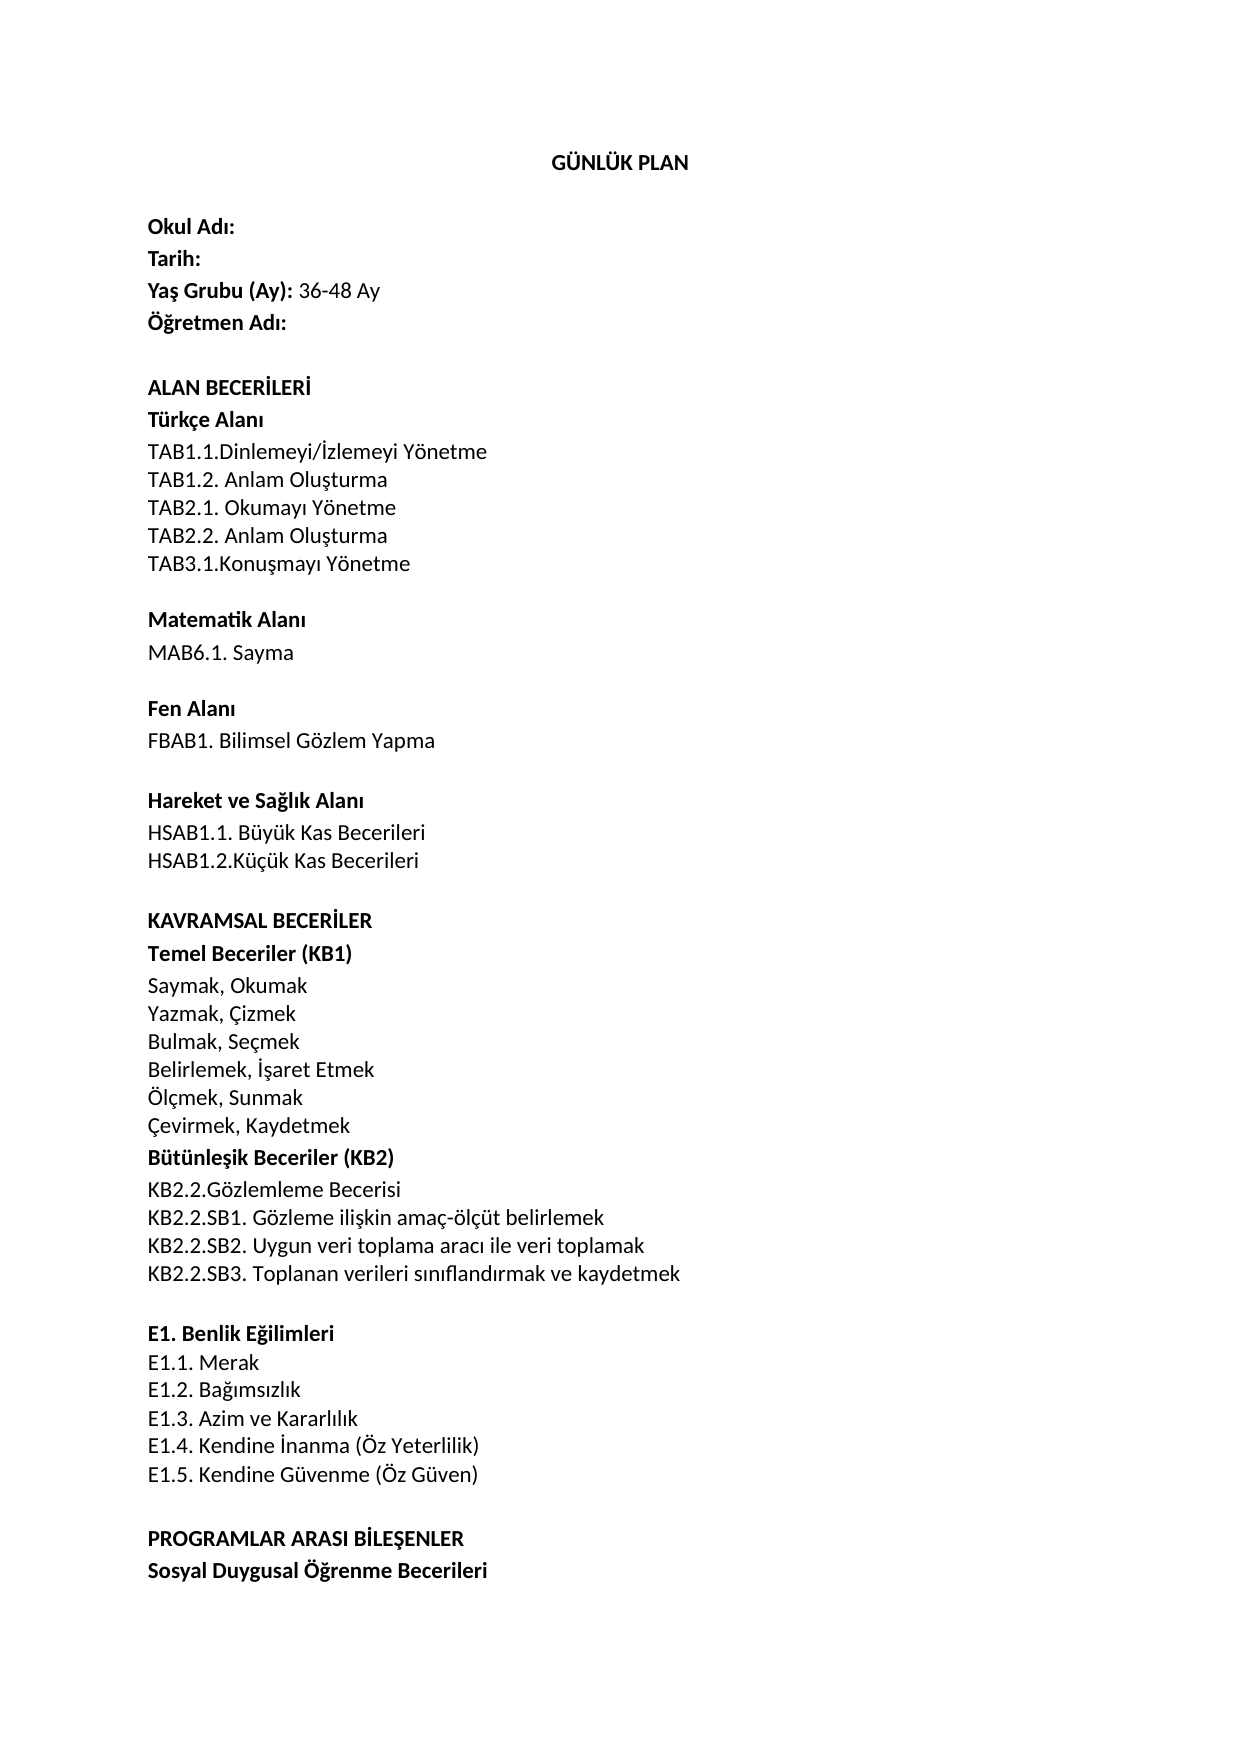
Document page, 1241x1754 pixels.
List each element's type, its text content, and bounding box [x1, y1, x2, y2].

text E1.3. Azim ve Kararlılık [148, 1404, 1093, 1432]
text Yazmak, Çizmek [148, 999, 1093, 1027]
text KB2.2.Gözlemleme Becerisi [148, 1175, 1093, 1203]
text KB2.2.SB1. Gözleme ilişkin amaç-ölçüt belirlemek [148, 1203, 1093, 1231]
text MAB6.1. Sayma [148, 638, 1093, 666]
text E1.1. Merak [148, 1348, 1093, 1376]
text TAB1.2. Anlam Oluşturma [148, 465, 1093, 493]
text TAB2.1. Okumayı Yönetme [148, 493, 1093, 521]
text Matematik Alanı [148, 605, 1093, 633]
text HSAB1.1. Büyük Kas Becerileri [148, 818, 1093, 846]
text TAB3.1.Konuşmayı Yönetme [148, 549, 1093, 577]
text KB2.2.SB3. Toplanan verileri sınıflandırmak ve kaydetmek [148, 1259, 1093, 1287]
text FBAB1. Bilimsel Gözlem Yapma [148, 726, 1093, 754]
text Bulmak, Seçmek [148, 1027, 1093, 1055]
text E1.4. Kendine İnanma (Öz Yeterlilik) [148, 1432, 1093, 1460]
text ALAN BECERİLERİ [148, 373, 1093, 401]
text HSAB1.2.Küçük Kas Becerileri [148, 846, 1093, 874]
text Tarih: [148, 244, 1093, 272]
text E1. Benlik Eğilimleri [148, 1319, 1093, 1348]
text Belirlemek, İşaret Etmek [148, 1055, 1093, 1083]
text Hareket ve Sağlık Alanı [148, 786, 1093, 814]
text E1.5. Kendine Güvenme (Öz Güven) [148, 1460, 1093, 1488]
text Temel Beceriler (KB1) [148, 939, 1093, 967]
text Saymak, Okumak [148, 971, 1093, 999]
text Bütünleşik Beceriler (KB2) [148, 1143, 1093, 1171]
text Öğretmen Adı: [148, 308, 1093, 337]
text Türkçe Alanı [148, 405, 1093, 433]
text KAVRAMSAL BECERİLER [148, 906, 1093, 934]
text Fen Alanı [148, 694, 1093, 722]
text GÜNLÜK PLAN [148, 148, 1093, 176]
text PROGRAMLAR ARASI BİLEŞENLER [148, 1524, 1093, 1552]
text Çevirmek, Kaydetmek [148, 1111, 1093, 1139]
text Sosyal Duygusal Öğrenme Becerileri [148, 1556, 1093, 1584]
text Yaş Grubu (Ay): 36-48 Ay [148, 276, 1093, 304]
text Okul Adı: [148, 212, 1093, 240]
text KB2.2.SB2. Uygun veri toplama aracı ile veri toplamak [148, 1231, 1093, 1259]
text TAB1.1.Dinlemeyi/İzlemeyi Yönetme [148, 437, 1093, 465]
text TAB2.2. Anlam Oluşturma [148, 521, 1093, 549]
text Ölçmek, Sunmak [148, 1083, 1093, 1111]
text E1.2. Bağımsızlık [148, 1376, 1093, 1404]
